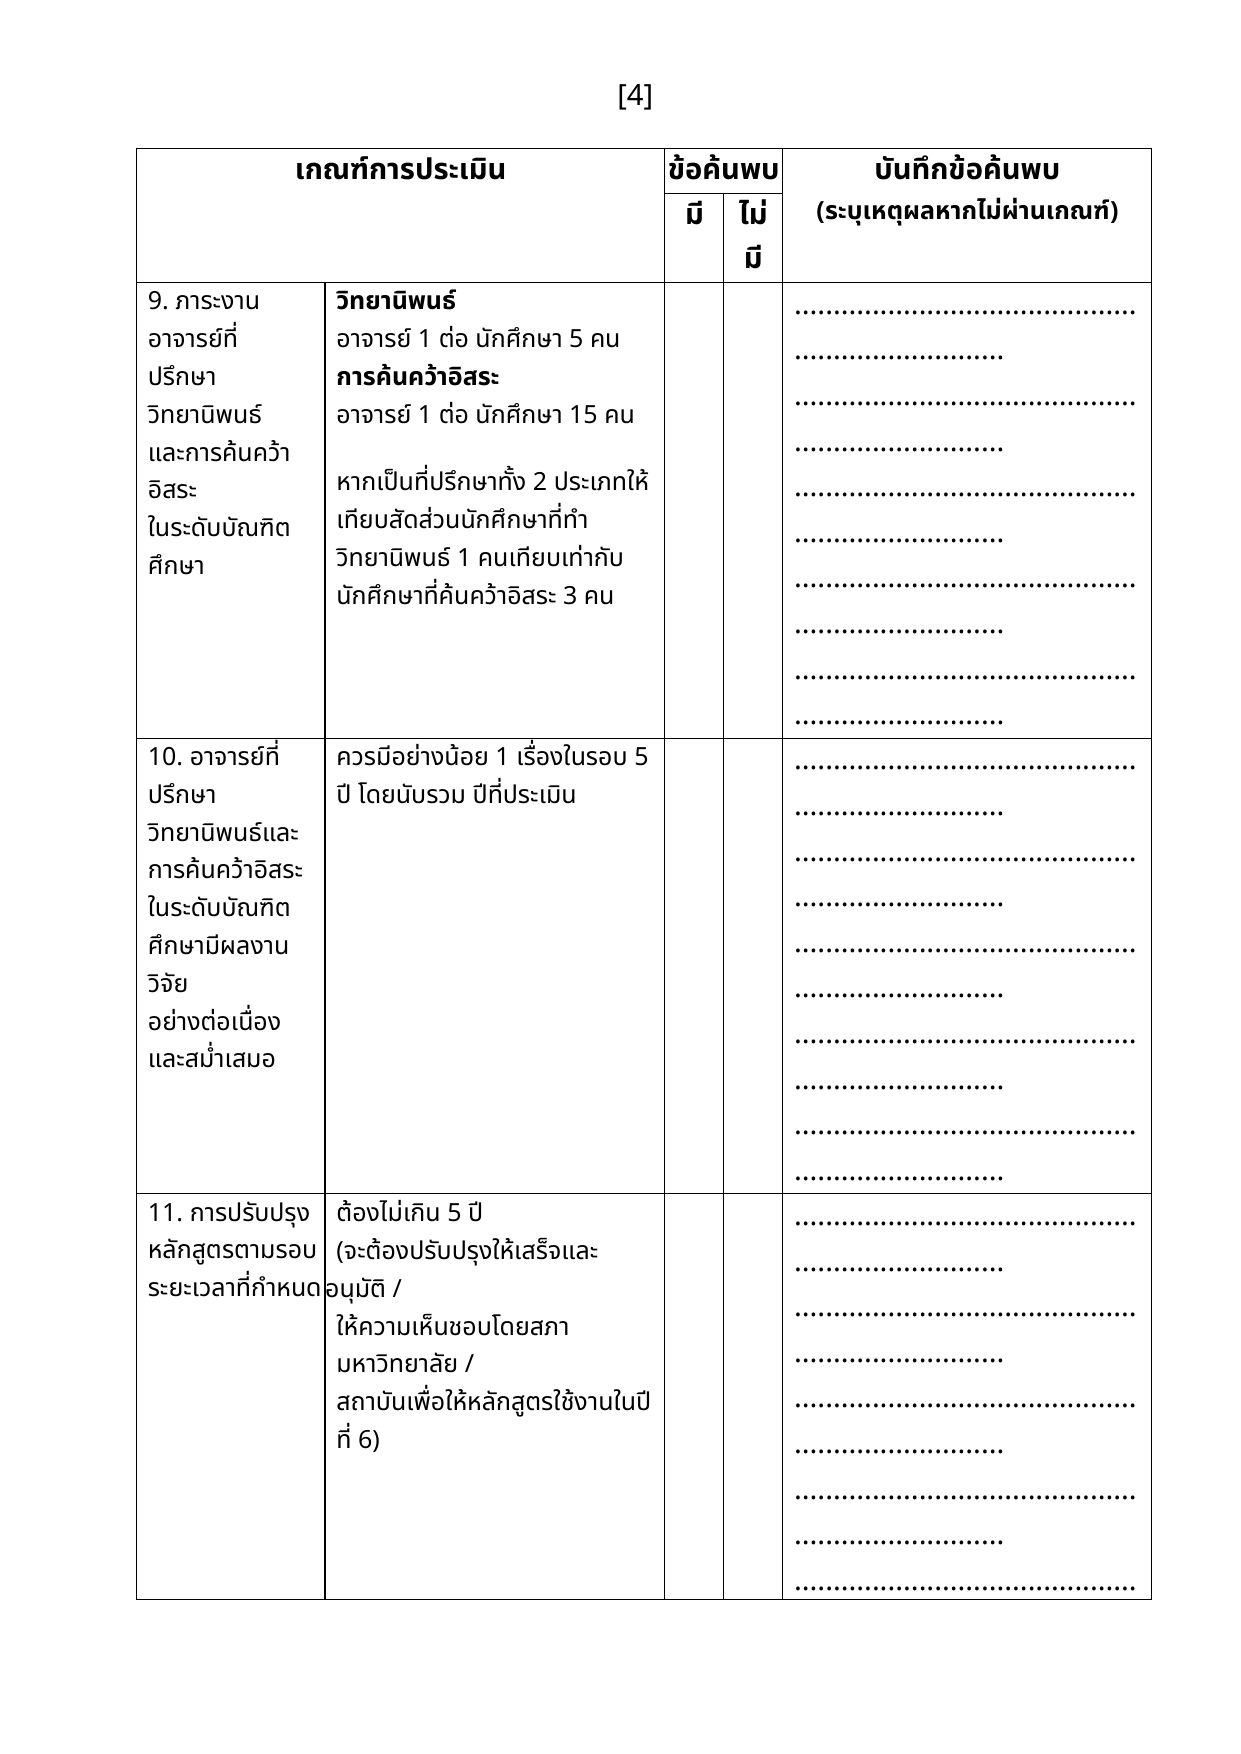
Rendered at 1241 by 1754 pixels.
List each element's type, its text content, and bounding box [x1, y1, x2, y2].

table_cell 9. ภาระงานอาจารย์ที่ ปรึกษาวิทยานิพนธ์ และการค้นคว้าอิสระ ในระดับบัณฑิตศึกษา [137, 283, 324, 738]
table_cell วิทยานิพนธ์ อาจารย์ 1 ต่อ นักศึกษา 5 คน การค้นคว้าอิสระ อาจารย์ 1 ต่อ นักศึกษา 15 คน หากเป็นที่ปรึกษาทั้ง 2 ประเภทให้เทียบสัดส่วนนักศึกษาที่ทำวิทยานิพนธ์ 1 คนเทียบเท่ากับนักศึกษาที่ค้นคว้าอิสระ 3 คน [326, 283, 664, 738]
table_cell ไม่มี [724, 194, 782, 282]
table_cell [783, 283, 1151, 738]
table_header ข้อค้นพบ [665, 149, 782, 193]
table_cell 10. อาจารย์ที่ปรึกษา วิทยานิพนธ์และการค้นคว้าอิสระในระดับบัณฑิตศึกษามีผลงานวิจัย อย่างต่อเนื่องและสม่ำเสมอ [137, 739, 324, 1193]
table_cell [724, 283, 782, 738]
table_cell [724, 739, 782, 1193]
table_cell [783, 1194, 1151, 1599]
table_header บันทึกข้อค้นพบ (ระบุเหตุผลหากไม่ผ่านเกณฑ์) [783, 149, 1151, 282]
table_cell [665, 739, 723, 1193]
table_header เกณฑ์การประเมิน [137, 149, 664, 282]
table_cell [326, 1194, 664, 1599]
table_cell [137, 1194, 324, 1599]
table_cell [665, 1194, 723, 1599]
table_cell [665, 283, 723, 738]
table_cell [724, 1194, 782, 1599]
table_cell ควรมีอย่างน้อย 1 เรื่องในรอบ 5 ปี โดยนับรวม ปีที่ประเมิน [326, 739, 664, 1193]
table_cell มี [665, 194, 723, 282]
